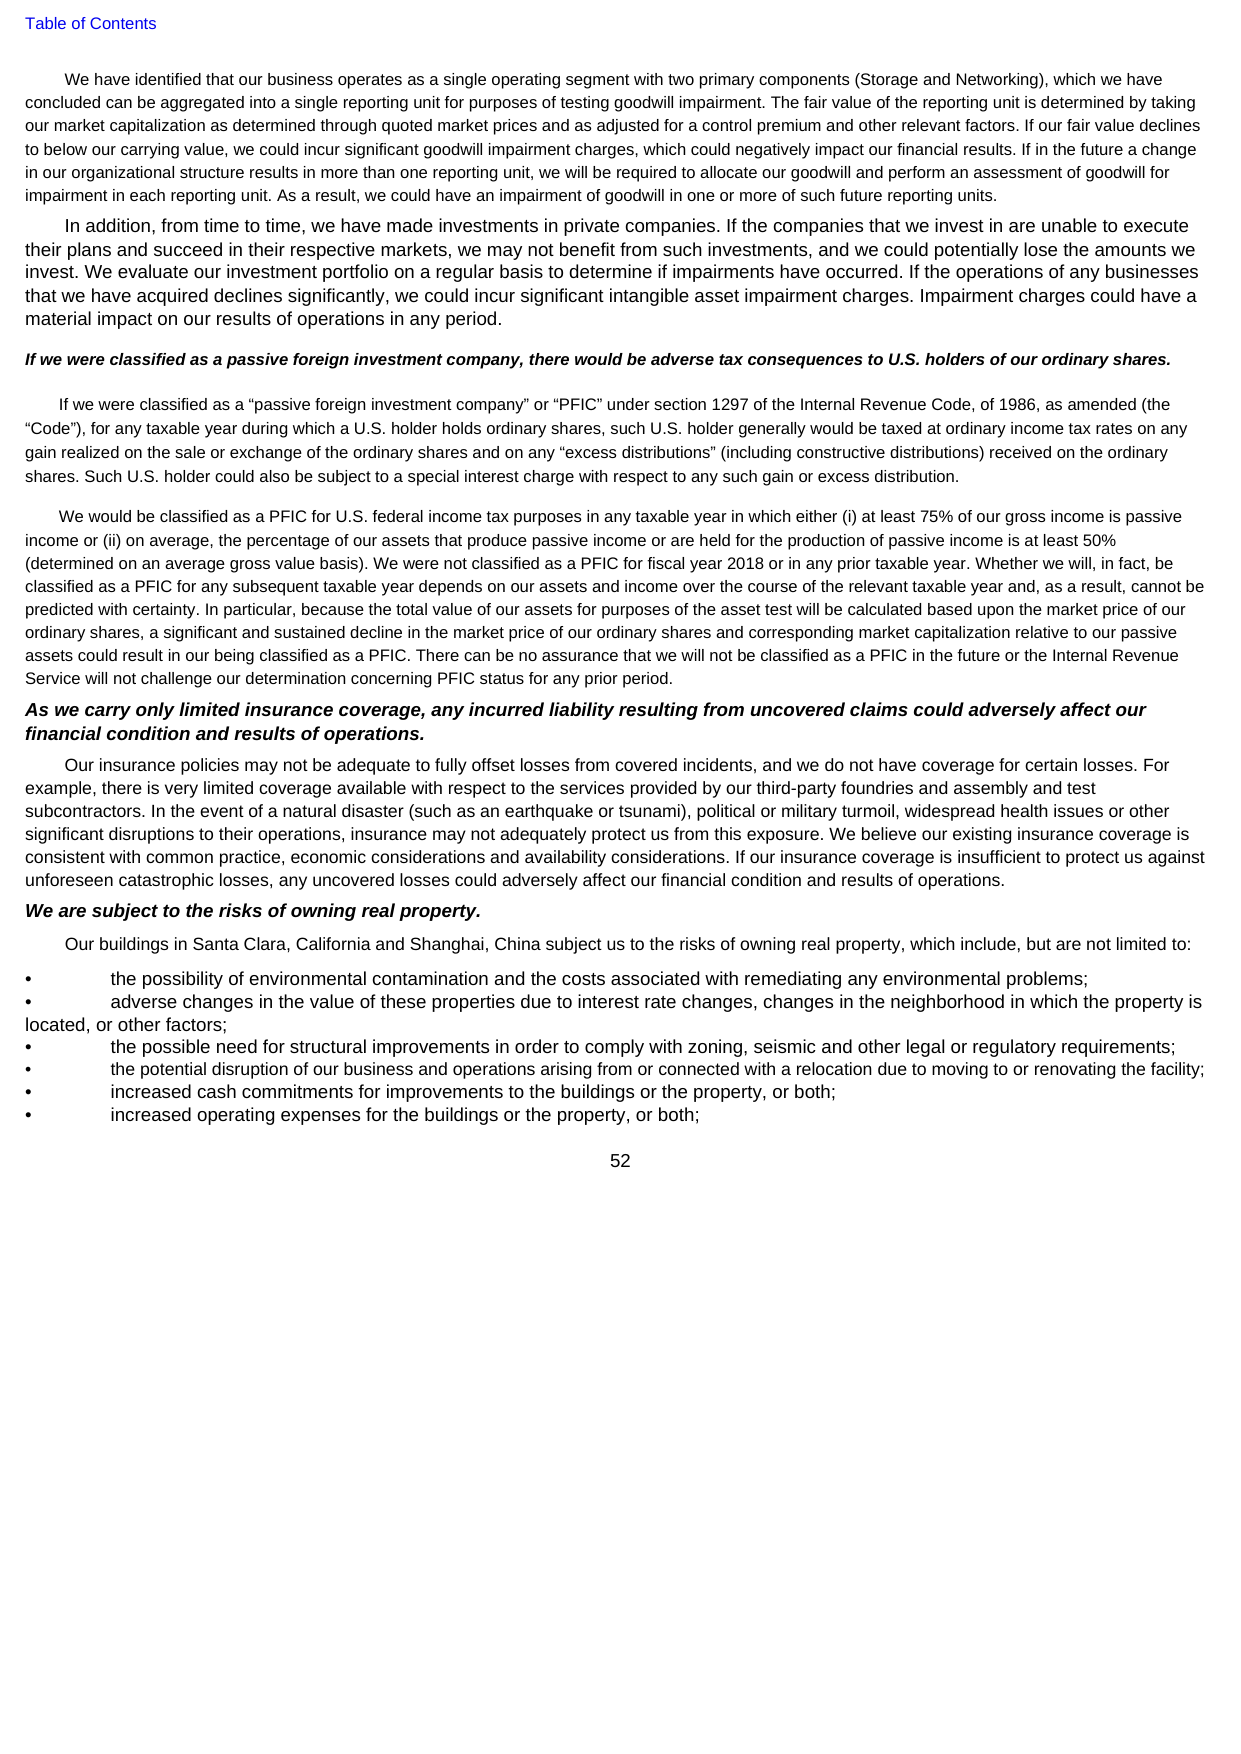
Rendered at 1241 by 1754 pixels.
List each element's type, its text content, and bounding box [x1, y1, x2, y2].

list increased operating expenses for the buildings or the property, or both; [25, 1104, 1215, 1125]
text We would be classified as a PFIC for U.S. federal income tax purposes in any taxable year in which either (i) at least 75% of our gross income is passive income or (ii) on average, the percentage of our assets that produce passive income or are held for the production of passive income is at least 50% (determined on an average gross value basis). We were not classified as a PFIC for fiscal year 2018 or in any prior taxable year. Whether we will, in fact, be classified as a PFIC for any subsequent taxable year depends on our assets and income over the course of the relevant taxable year and, as a result, cannot be predicted with certainty. In particular, because the total value of our assets for purposes of the asset test will be calculated based upon the market price of our ordinary shares, a significant and sustained decline in the market price of our ordinary shares and corresponding market capitalization relative to our passive assets could result in our being classified as a PFIC. There can be no assurance that we will not be classified as a PFIC in the future or the Internal Revenue Service will not challenge our determination concerning PFIC status for any prior period. [25, 507, 1205, 688]
list the potential disruption of our business and operations arising from or connected with a relocation due to moving to or renovating the facility; [25, 1059, 1215, 1079]
list adverse changes in the value of these properties due to interest rate changes, changes in the neighborhood in which the property is located, or other factors; [25, 991, 1215, 1035]
text In addition, from time to time, we have made investments in private companies. If the companies that we invest in are unable to execute their plans and succeed in their respective markets, we may not benefit from such investments, and we could potentially lose the amounts we invest. We evaluate our investment portfolio on a regular basis to determine if impairments have occurred. If the operations of any businesses that we have acquired declines significantly, we could incur significant intangible asset impairment charges. Impairment charges could have a material impact on our results of operations in any period. [25, 215, 1207, 329]
text If we were classified as a passive foreign investment company, there would be adverse tax consequences to U.S. holders of our ordinary shares. [25, 350, 1215, 369]
text We are subject to the risks of owning real property. [25, 900, 1215, 921]
text Table of Contents [25, 13, 1215, 33]
text 52 [25, 1150, 1215, 1172]
text Our buildings in Santa Clara, California and Shanghai, China subject us to the risks of owning real property, which include, but are not limited to: [64, 933, 1215, 954]
list the possible need for structural improvements in order to comply with zoning, seismic and other legal or regulatory requirements; [25, 1036, 1215, 1058]
text If we were classified as a “passive foreign investment company” or “PFIC” under section 1297 of the Internal Revenue Code, of 1986, as amended (the “Code”), for any taxable year during which a U.S. holder holds ordinary shares, such U.S. holder generally would be taxed at ordinary income tax rates on any gain realized on the sale or exchange of the ordinary shares and on any “excess distributions” (including constructive distributions) received on the ordinary shares. Such U.S. holder could also be subject to a special interest charge with respect to any such gain or excess distribution. [25, 395, 1197, 486]
list increased cash commitments for improvements to the buildings or the property, or both; [25, 1081, 1215, 1103]
text Our insurance policies may not be adequate to fully offset losses from covered incidents, and we do not have coverage for certain losses. For example, there is very limited coverage available with respect to the services provided by our third-party foundries and assembly and test subcontractors. In the event of a natural disaster (such as an earthquake or tsunami), political or military turmoil, widespread health issues or other significant disruptions to their operations, insurance may not adequately protect us from this exposure. We believe our existing insurance coverage is consistent with common practice, economic considerations and availability considerations. If our insurance coverage is insufficient to protect us against unforeseen catastrophic losses, any uncovered losses could adversely affect our financial condition and results of operations. [25, 754, 1215, 890]
text We have identified that our business operates as a single operating segment with two primary components (Storage and Networking), which we have concluded can be aggregated into a single reporting unit for purposes of testing goodwill impairment. The fair value of the reporting unit is determined by taking our market capitalization as determined through quoted market prices and as adjusted for a control premium and other relevant factors. If our fair value declines to below our carrying value, we could incur significant goodwill impairment charges, which could negatively impact our financial results. If in the future a change in our organizational structure results in more than one reporting unit, we will be required to allocate our goodwill and perform an assessment of goodwill for impairment in each reporting unit. As a result, we could have an impairment of goodwill in one or more of such future reporting units. [25, 69, 1211, 205]
text As we carry only limited insurance coverage, any incurred liability resulting from uncovered claims could adversely affect our financial condition and results of operations. [25, 698, 1184, 745]
list the possibility of environmental contamination and the costs associated with remediating any environmental problems; [25, 967, 1215, 989]
